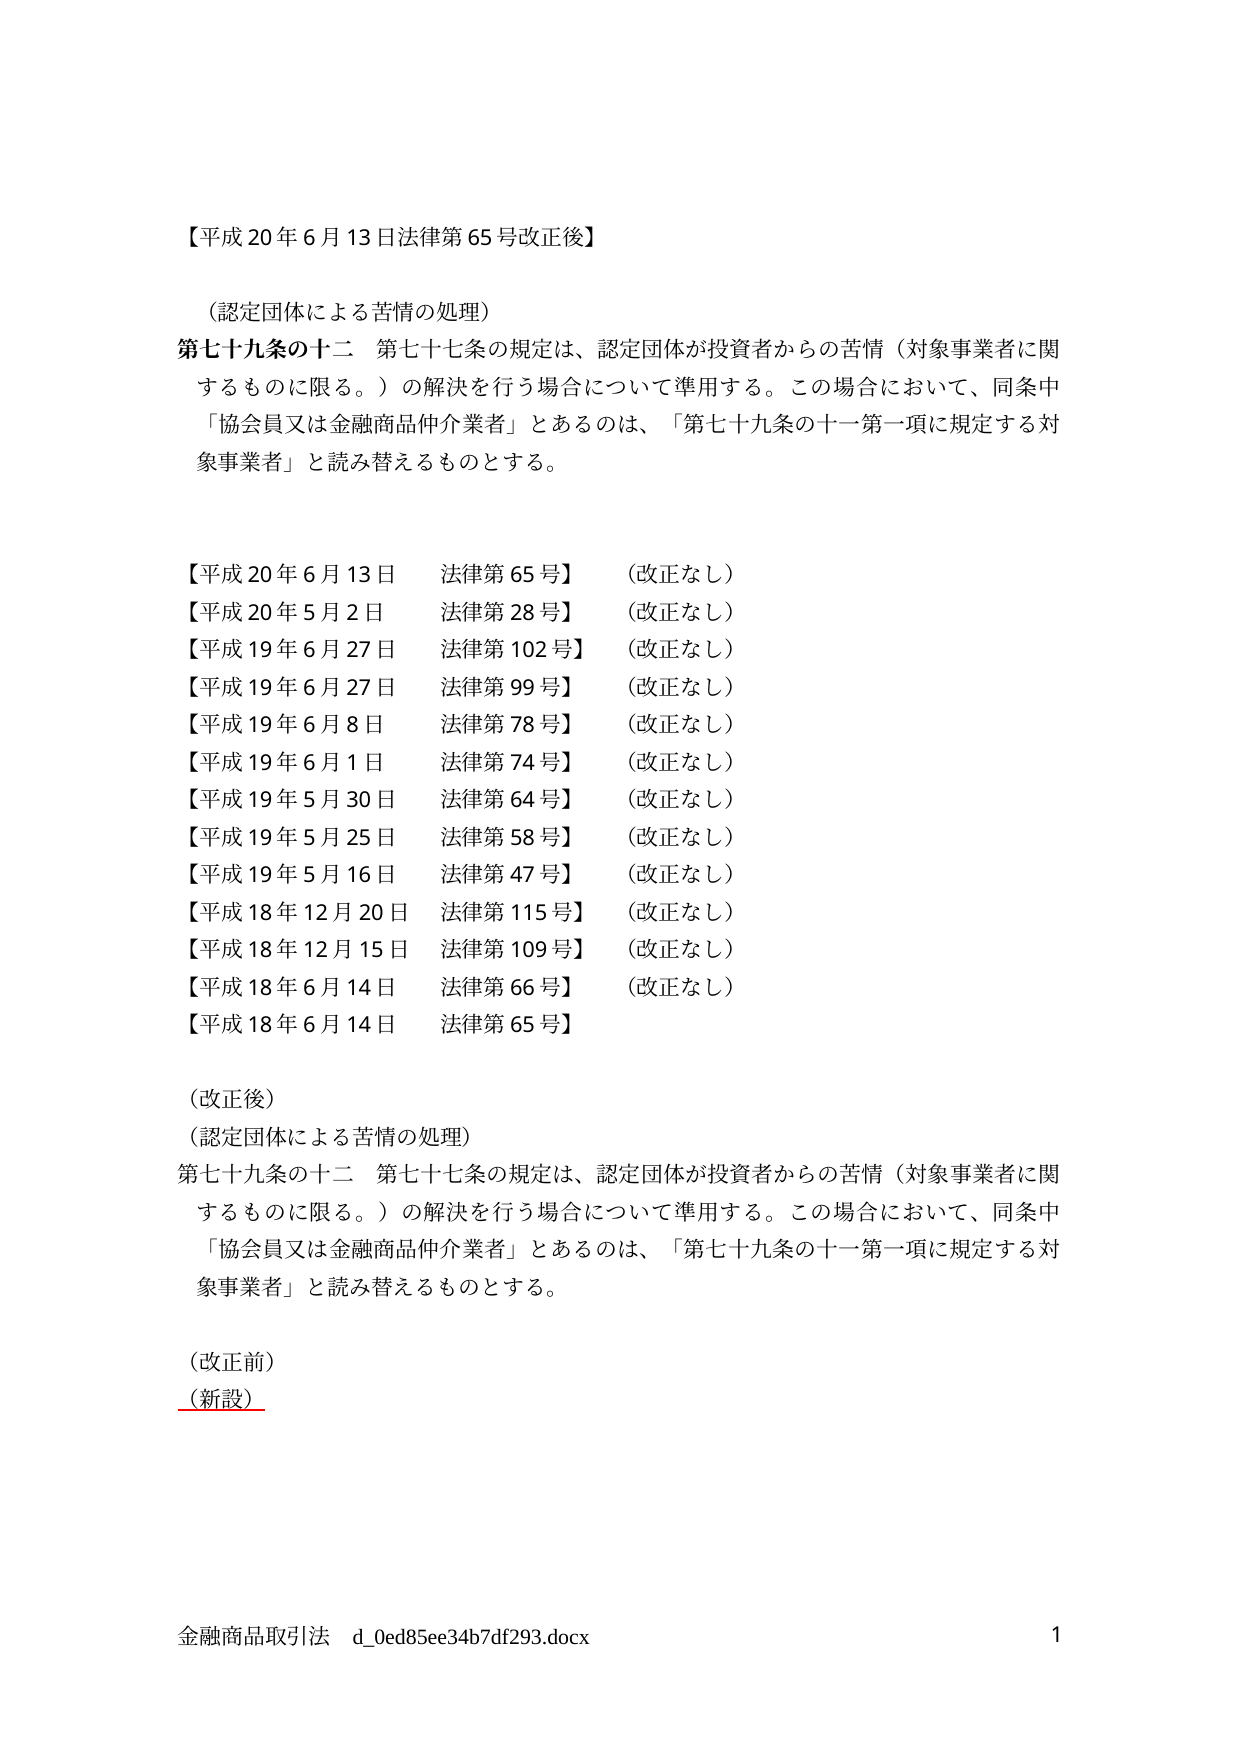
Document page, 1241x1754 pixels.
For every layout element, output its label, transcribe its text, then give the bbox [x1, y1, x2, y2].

text （認定団体による苦情の処理） [196, 292, 1063, 329]
text 【平成19年6月8日 法律第78号】 （改正なし） [177, 704, 1063, 742]
text （認定団体による苦情の処理） [177, 1117, 1063, 1154]
text 【平成18年12月20日 法律第115号】 （改正なし） [177, 892, 1063, 929]
text 【平成19年6月1日 法律第74号】 （改正なし） [177, 742, 1063, 779]
text （新設） [177, 1379, 1063, 1417]
text 【平成18年6月14日 法律第65号】 [177, 1004, 1063, 1042]
text （改正前） [177, 1342, 1063, 1379]
text 【平成20年6月13日 法律第65号】 （改正なし） [177, 554, 1063, 592]
text 【平成19年6月27日 法律第102号】 （改正なし） [177, 629, 1063, 667]
text 【平成18年6月14日 法律第66号】 （改正なし） [177, 967, 1063, 1004]
text 【平成20年6月13日法律第65号改正後】 [177, 217, 1063, 254]
text （改正後） [177, 1079, 1063, 1117]
text 第七十九条の十二 第七十七条の規定は、認定団体が投資者からの苦情（対象事業者に関するものに限る。）の解決を行う場合について準用する。この場合において、同条中「協会員又は金融商品仲介業者」とあるのは、「第七十九条の十一第一項に規定する対象事業者」と読み替えるものとする。 [177, 329, 1063, 479]
text 第七十九条の十二 第七十七条の規定は、認定団体が投資者からの苦情（対象事業者に関するものに限る。）の解決を行う場合について準用する。この場合において、同条中「協会員又は金融商品仲介業者」とあるのは、「第七十九条の十一第一項に規定する対象事業者」と読み替えるものとする。 [177, 1154, 1063, 1304]
text 【平成19年5月16日 法律第47号】 （改正なし） [177, 854, 1063, 892]
text 【平成19年6月27日 法律第99号】 （改正なし） [177, 667, 1063, 704]
text 【平成20年5月2日 法律第28号】 （改正なし） [177, 592, 1063, 629]
text 【平成18年12月15日 法律第109号】 （改正なし） [177, 929, 1063, 967]
text 【平成19年5月30日 法律第64号】 （改正なし） [177, 779, 1063, 817]
text 【平成19年5月25日 法律第58号】 （改正なし） [177, 817, 1063, 854]
